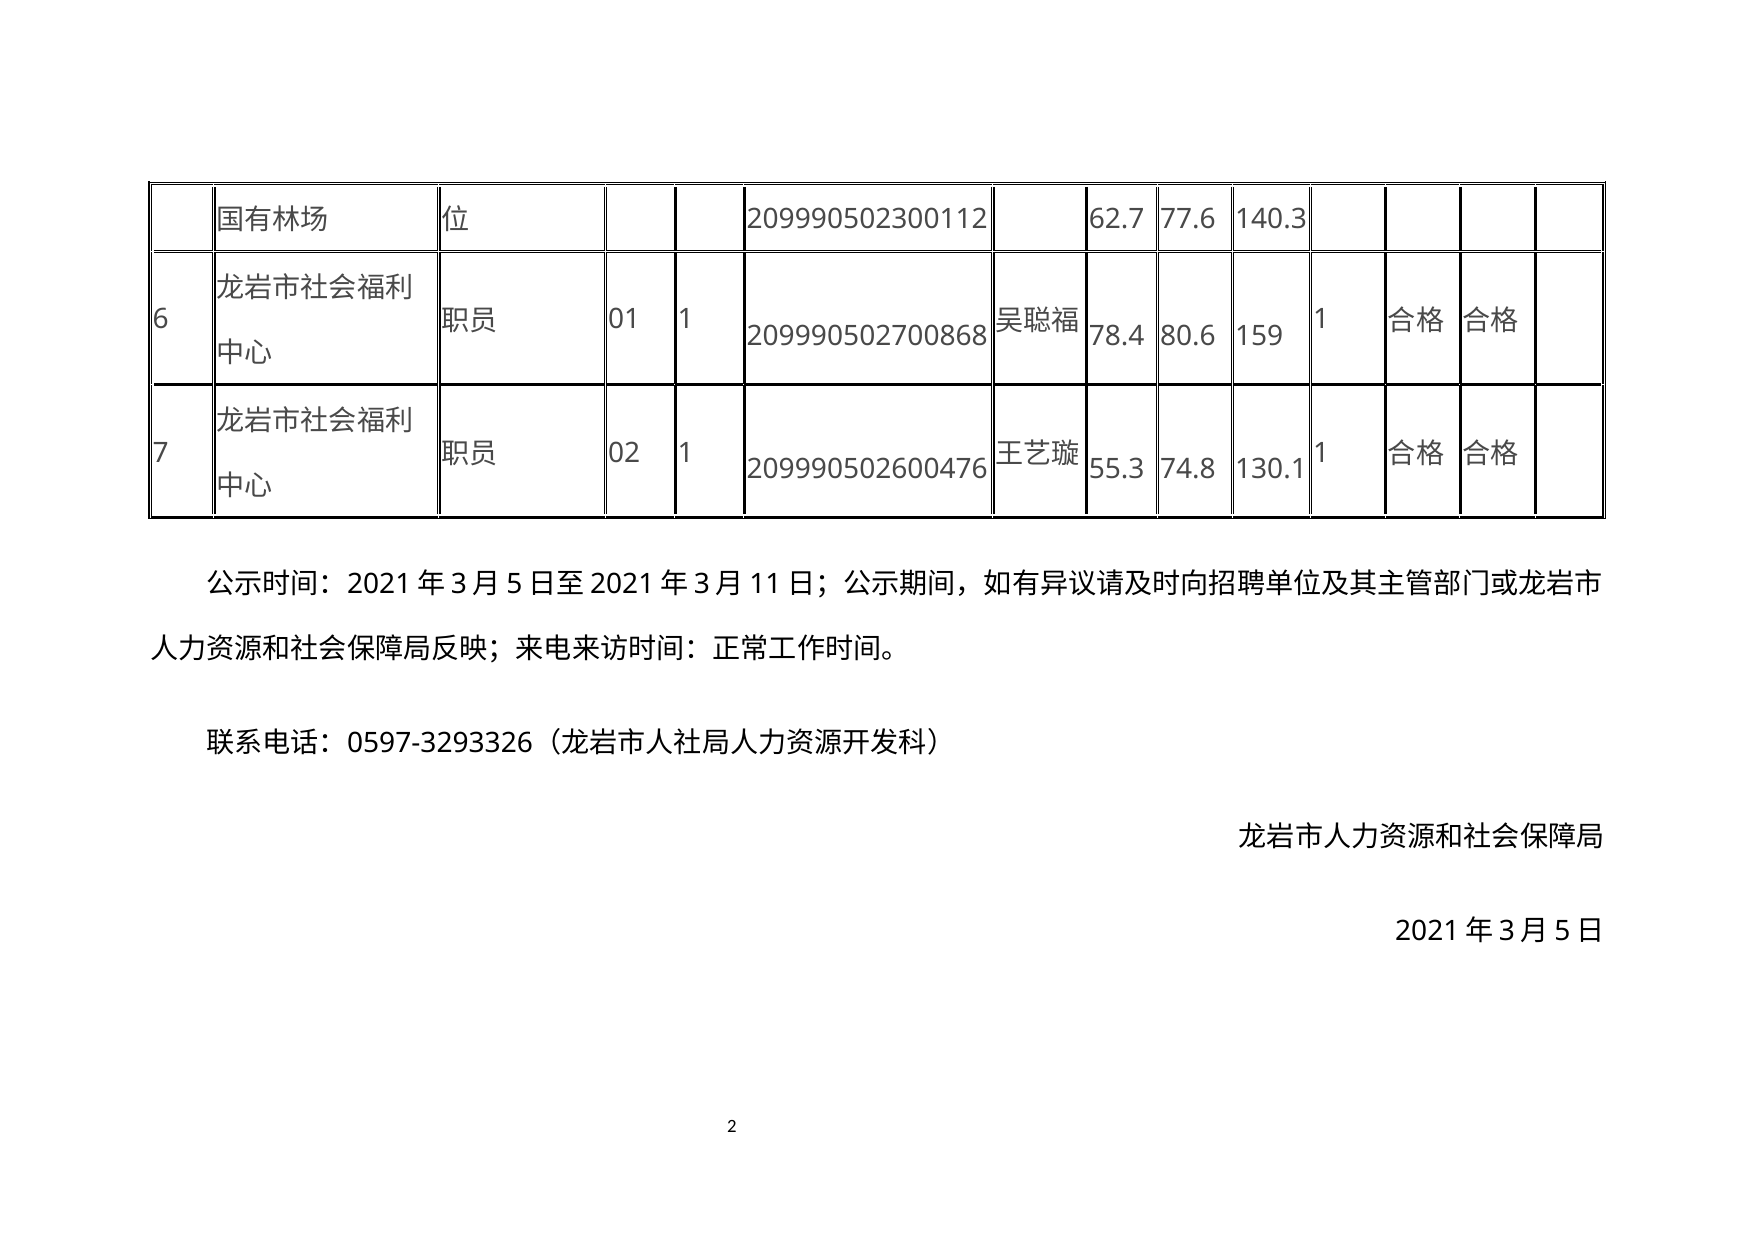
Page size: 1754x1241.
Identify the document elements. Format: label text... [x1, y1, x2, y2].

table_cell 01 [607, 253, 674, 383]
table_cell 62.7 [1086, 185, 1157, 249]
text 联系电话：0597-3293326（龙岩市人社局人力资源开发科） [150, 708, 1604, 773]
table_cell 王艺璇 [993, 386, 1086, 516]
table_cell 6 [152, 250, 212, 383]
text 公示时间：2021年3月5日至2021年3月11日；公示期间，如有异议请及时向招聘单位及其主管部门或龙岩市人力资源和社会保障局反映；来电来访时间：正常工作时间。 [150, 548, 1604, 678]
table_cell 职员 [439, 386, 606, 516]
text 2021年3月5日 [150, 896, 1604, 961]
table_cell 1 [675, 183, 744, 249]
table_cell 74.8 [1158, 386, 1232, 516]
table_cell 209990502300112 [744, 183, 993, 249]
table_cell 7 [150, 383, 214, 516]
table_cell 1 [1311, 185, 1385, 249]
table_cell [1537, 250, 1603, 383]
table_cell 1 [1312, 253, 1384, 383]
table_cell 1 [1311, 386, 1385, 516]
table_cell 80.6 [1159, 253, 1231, 383]
table_cell 合格 [1385, 183, 1460, 249]
table_cell 78.4 [1088, 253, 1156, 383]
table_cell 合格 [1387, 253, 1459, 383]
table_cell 吴聪福 [995, 253, 1085, 383]
table_cell 傅润华 [993, 185, 1086, 249]
table_cell 55.3 [1086, 386, 1157, 516]
table_cell [1535, 185, 1602, 249]
table_cell 合格 [1385, 386, 1460, 516]
table_cell 合格 [1460, 386, 1535, 516]
table_cell 龙岩市社会福利中心 [214, 383, 439, 516]
table_cell 营林生产岗位 [439, 185, 606, 249]
table_cell 02 [606, 386, 675, 516]
table_cell 1 [675, 386, 744, 516]
table_cell 130.1 [1233, 386, 1311, 516]
table_cell 159 [1234, 253, 1309, 383]
table_cell 5 [152, 183, 214, 249]
table_cell 合格 [1460, 185, 1535, 249]
table_cell 02 [606, 183, 675, 249]
table_cell 职员 [441, 253, 604, 383]
table_cell [1535, 383, 1604, 516]
table_cell 77.6 [1158, 185, 1232, 249]
text 龙岩市人力资源和社会保障局 [150, 802, 1604, 867]
table_cell 209990502600476 [744, 383, 993, 516]
table_cell 209990502700868 [746, 253, 991, 383]
table_cell 合格 [1462, 253, 1534, 383]
table_cell 福建省上杭白砂国有林场 [214, 183, 439, 249]
table_cell 1 [677, 253, 743, 383]
table_cell 140.3 [1233, 185, 1311, 249]
table_cell 龙岩市社会福利中心 [216, 253, 437, 383]
